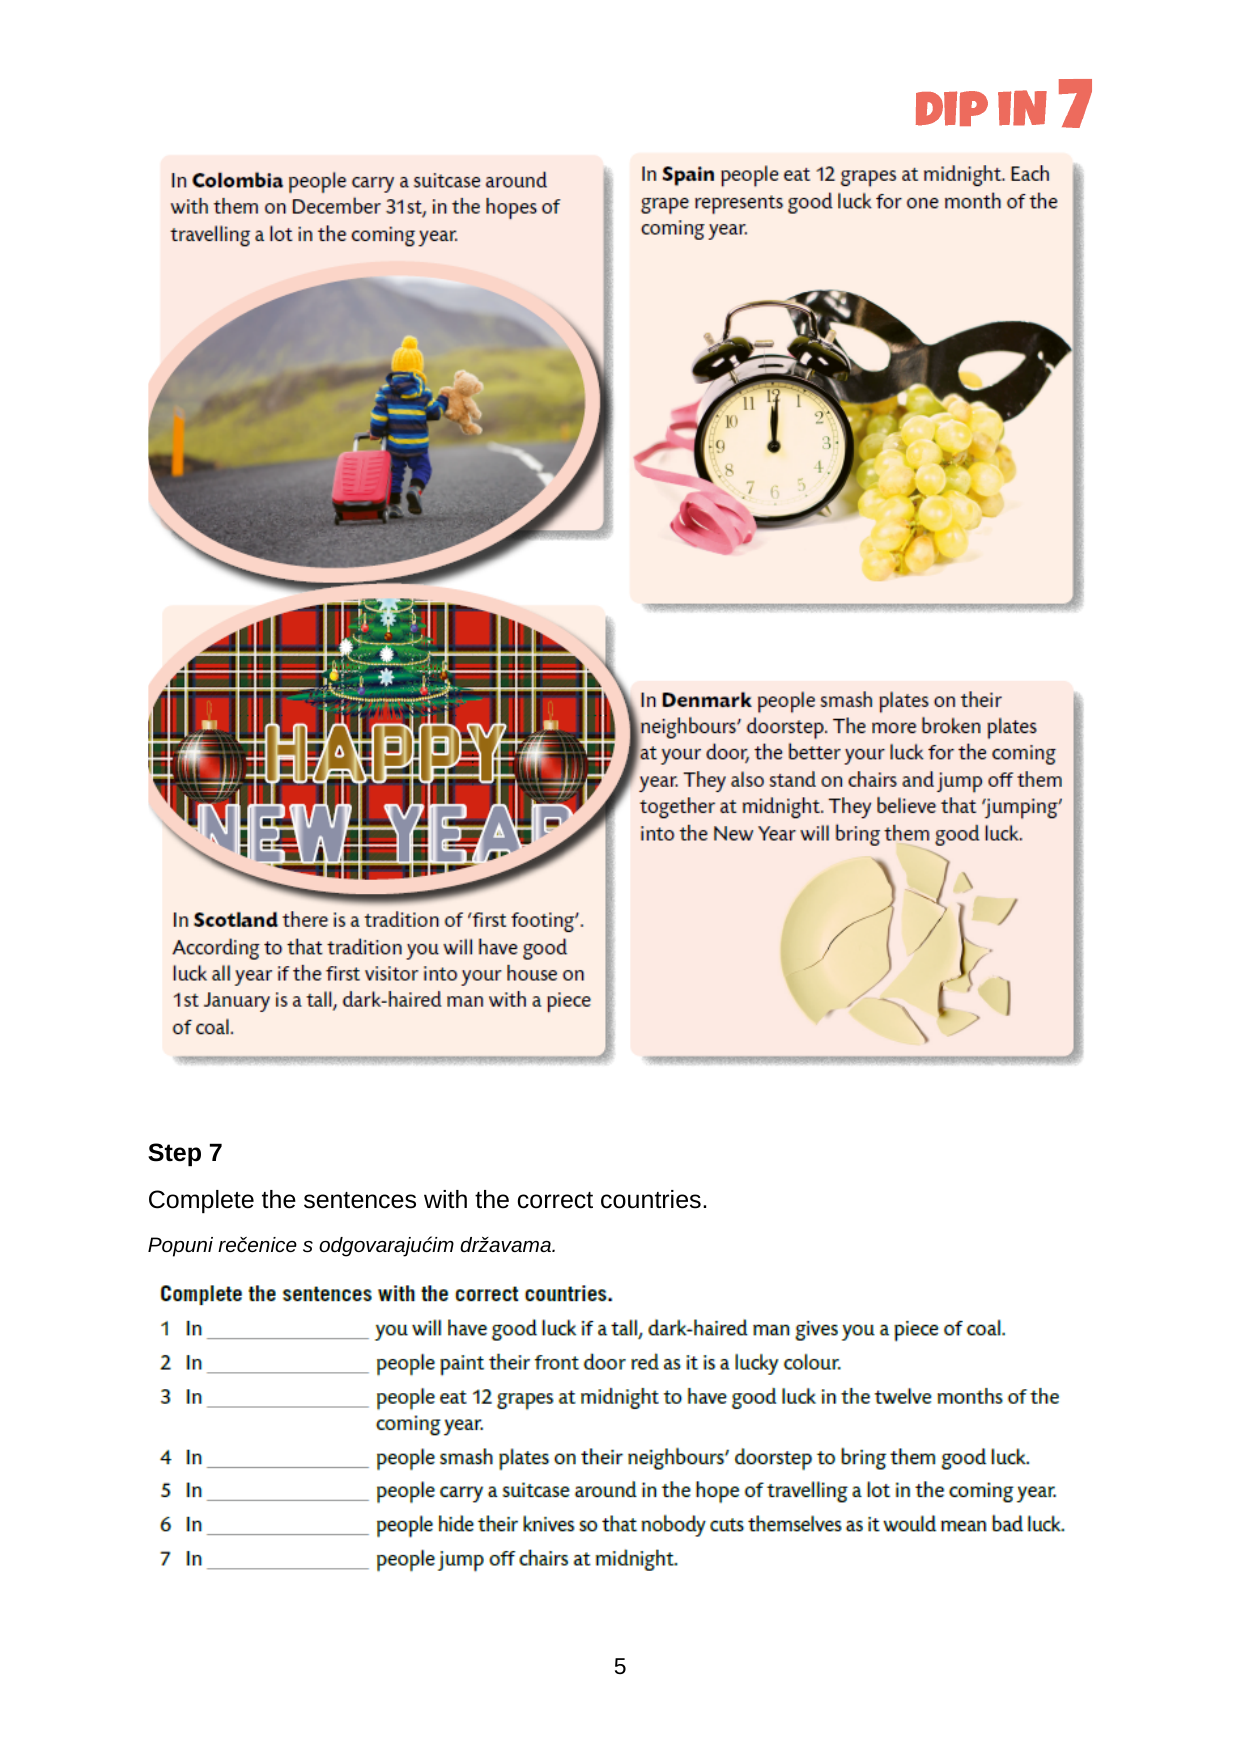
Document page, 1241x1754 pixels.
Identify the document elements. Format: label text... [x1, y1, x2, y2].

text Complete the sentences with the correct countries. [148, 1185, 1093, 1214]
picture [147, 1275, 1092, 1588]
picture [914, 75, 1093, 133]
text Popuni rečenice s odgovarajućim državama. [148, 1233, 1093, 1257]
text Step 7 [148, 1138, 1093, 1166]
picture [148, 147, 1092, 1071]
